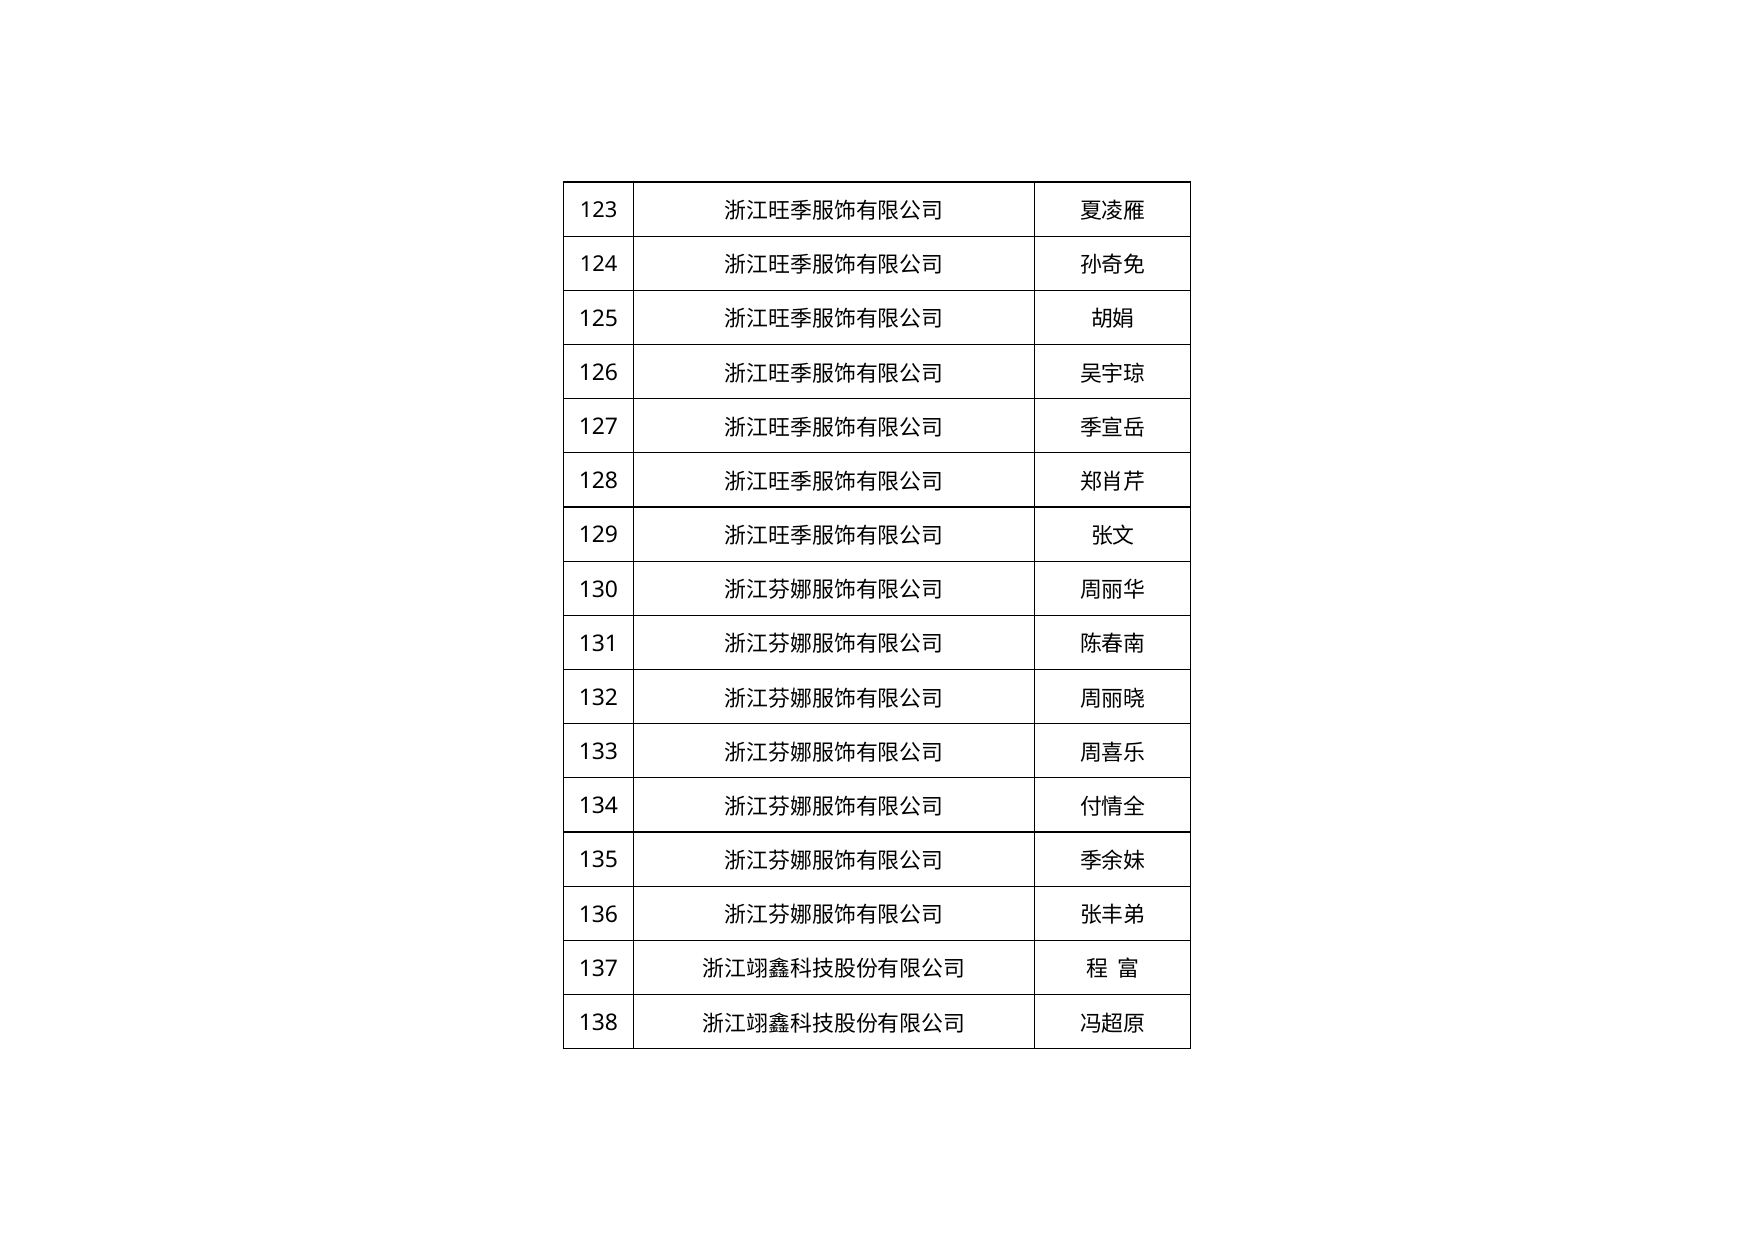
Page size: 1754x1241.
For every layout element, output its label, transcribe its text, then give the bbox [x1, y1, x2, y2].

table_cell 浙江翊鑫科技股份有限公司 [634, 995, 1034, 1048]
table_cell 周喜乐 [1035, 724, 1190, 777]
table_cell 张文 [1035, 508, 1190, 561]
table_cell 130 [564, 562, 633, 615]
table_cell 程 富 [1035, 941, 1190, 994]
table_cell 浙江芬娜服饰有限公司 [634, 833, 1034, 886]
table_cell 夏凌雁 [1035, 183, 1190, 236]
table_cell 浙江旺季服饰有限公司 [634, 237, 1034, 290]
table_cell 129 [564, 508, 633, 561]
table_cell 付情全 [1035, 778, 1190, 831]
table_cell 浙江旺季服饰有限公司 [634, 508, 1034, 561]
table_cell 126 [564, 345, 633, 398]
table_cell 浙江旺季服饰有限公司 [634, 453, 1034, 506]
table_cell 136 [564, 887, 633, 940]
table_cell 浙江芬娜服饰有限公司 [634, 778, 1034, 831]
table_cell 浙江芬娜服饰有限公司 [634, 562, 1034, 615]
table_cell 124 [564, 237, 633, 290]
table_cell 138 [564, 995, 633, 1048]
table_cell 陈春南 [1035, 616, 1190, 669]
table_cell 132 [564, 670, 633, 723]
table_cell 孙奇免 [1035, 237, 1190, 290]
table_cell 浙江旺季服饰有限公司 [634, 399, 1034, 452]
table_cell 吴宇琼 [1035, 345, 1190, 398]
table_cell 张丰弟 [1035, 887, 1190, 940]
table_cell 郑肖芹 [1035, 453, 1190, 506]
table_cell 浙江芬娜服饰有限公司 [634, 724, 1034, 777]
table_cell 浙江芬娜服饰有限公司 [634, 670, 1034, 723]
table_cell 135 [564, 833, 633, 886]
table_cell 浙江芬娜服饰有限公司 [634, 616, 1034, 669]
table_cell 冯超原 [1035, 995, 1190, 1048]
table_cell 128 [564, 453, 633, 506]
table_cell 131 [564, 616, 633, 669]
table_cell 133 [564, 724, 633, 777]
table_cell 周丽晓 [1035, 670, 1190, 723]
table_cell 季余妹 [1035, 833, 1190, 886]
table_cell 137 [564, 941, 633, 994]
table_cell 浙江旺季服饰有限公司 [634, 291, 1034, 344]
table_cell 浙江翊鑫科技股份有限公司 [634, 941, 1034, 994]
table_cell 浙江芬娜服饰有限公司 [634, 887, 1034, 940]
table_cell 周丽华 [1035, 562, 1190, 615]
table_cell 134 [564, 778, 633, 831]
table_cell 胡娟 [1035, 291, 1190, 344]
table_cell 123 [564, 183, 633, 236]
table_cell 浙江旺季服饰有限公司 [634, 183, 1034, 236]
table_cell 127 [564, 399, 633, 452]
table_cell 125 [564, 291, 633, 344]
table_cell 浙江旺季服饰有限公司 [634, 345, 1034, 398]
table_cell 季宣岳 [1035, 399, 1190, 452]
